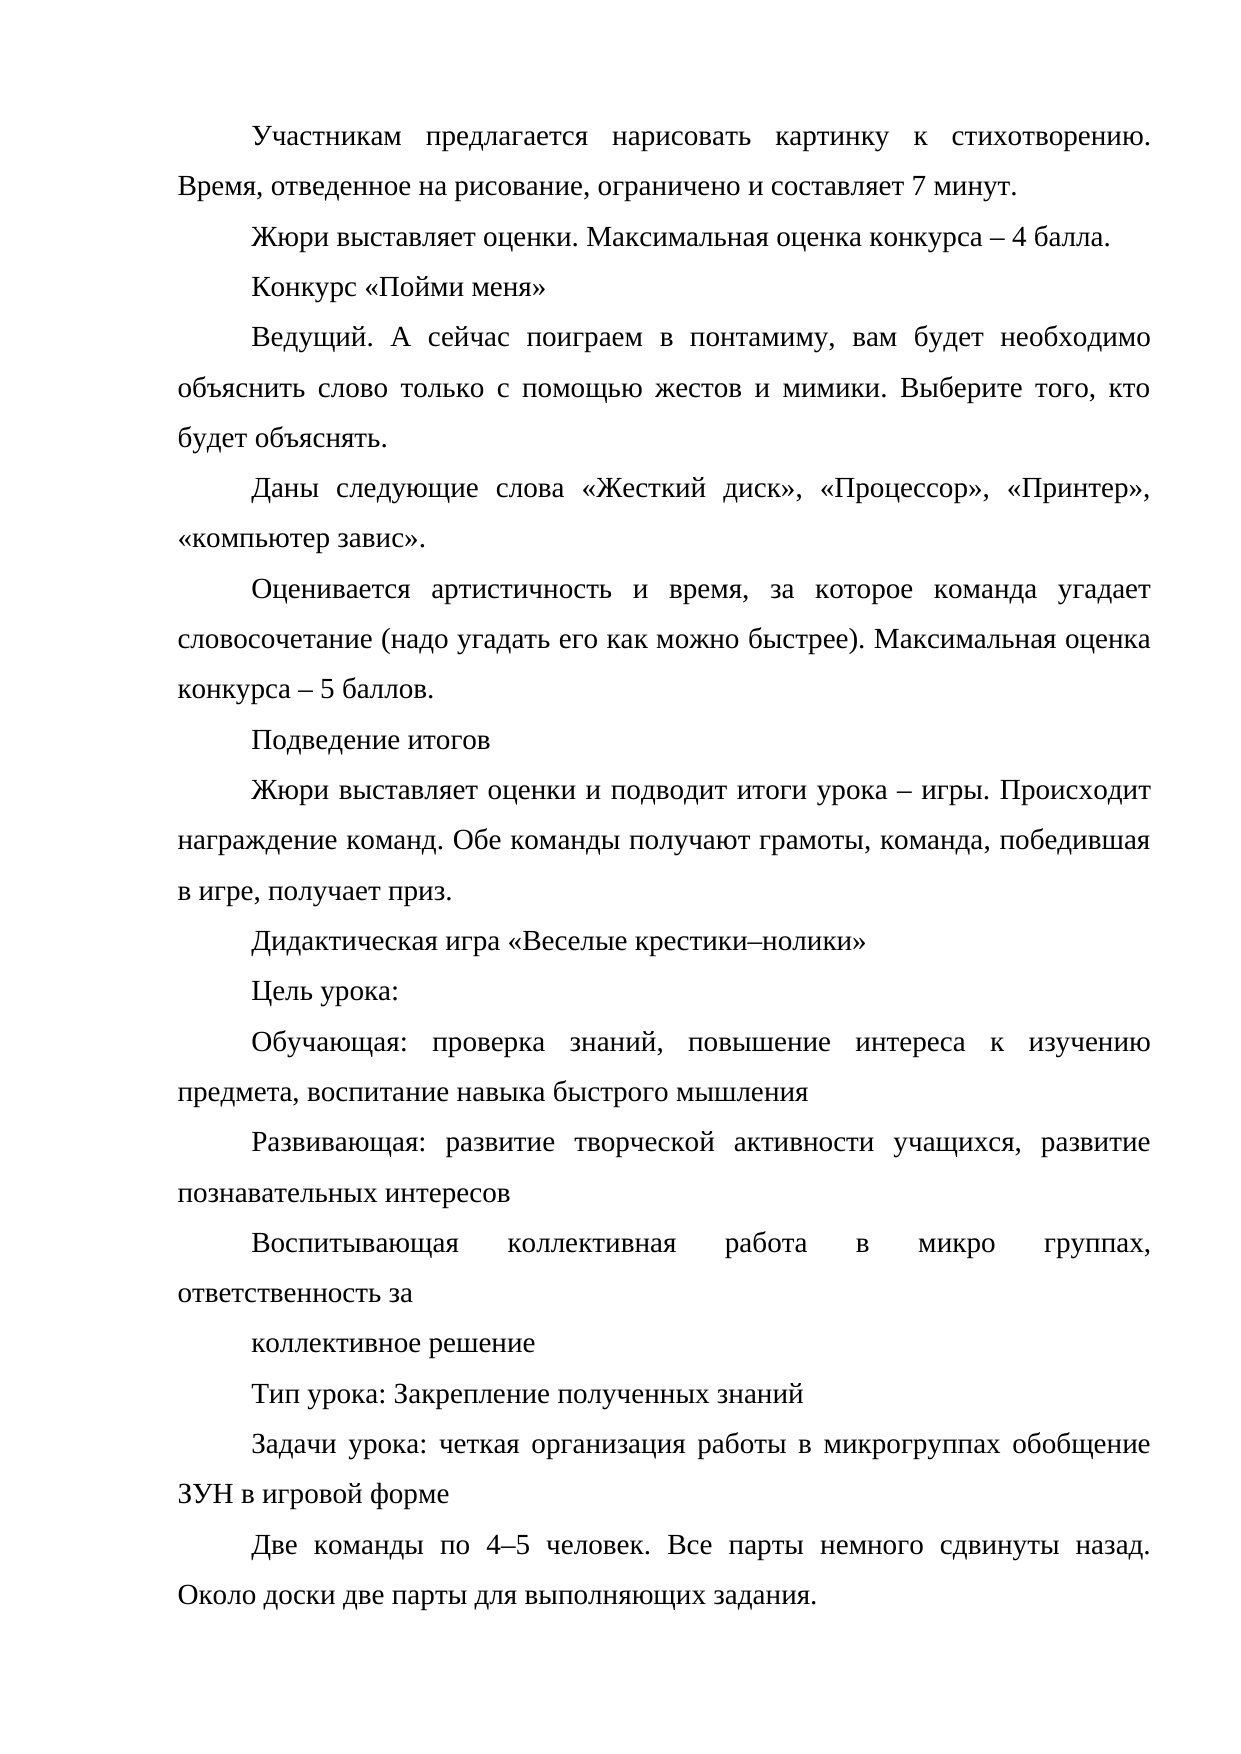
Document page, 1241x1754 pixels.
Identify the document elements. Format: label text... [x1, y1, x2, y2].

text Две команды по 4–5 человек. Все парты немного сдвинуты назад. Около доски две парты для выполняющих задания. [177, 1527, 1152, 1611]
text Жюри выставляет оценки. Максимальная оценка конкурса – 4 балла. [177, 219, 1152, 252]
text Дидактическая игра «Веселые крестики–нолики» [177, 923, 1152, 957]
text Подведение итогов [177, 722, 1152, 755]
text Задачи урока: четкая организация работы в микрогруппах обобщение ЗУН в игровой форме [177, 1426, 1152, 1510]
text Жюри выставляет оценки и подводит итоги урока – игры. Происходит награждение команд. Обе команды получают грамоты, команда, победившая в игре, получает приз. [177, 772, 1152, 906]
text Развивающая: развитие творческой активности учащихся, развитие познавательных интересов [177, 1124, 1152, 1208]
text Конкурс «Пойми меня» [177, 269, 1152, 303]
text Оценивается артистичность и время, за которое команда угадает словосочетание (надо угадать его как можно быстрее). Максимальная оценка конкурса – 5 баллов. [177, 571, 1152, 705]
text Ведущий. А сейчас поиграем в понтамиму, вам будет необходимо объяснить слово только с помощью жестов и мимики. Выберите того, кто будет объяснять. [177, 319, 1152, 453]
text Обучающая: проверка знаний, повышение интереса к изучению предмета, воспитание навыка быстрого мышления [177, 1024, 1152, 1108]
text Даны следующие слова «Жесткий диск», «Процессор», «Принтер», «компьютер завис». [177, 470, 1152, 554]
text Воспитывающая коллективная работа в микро группах, ответственность за [177, 1225, 1152, 1309]
text коллективное решение [177, 1326, 1152, 1359]
text Цель урока: [177, 973, 1152, 1007]
text Тип урока: Закрепление полученных знаний [177, 1376, 1152, 1409]
text Участникам предлагается нарисовать картинку к стихотворению. Время, отведенное на рисование, ограничено и составляет 7 минут. [177, 118, 1152, 202]
